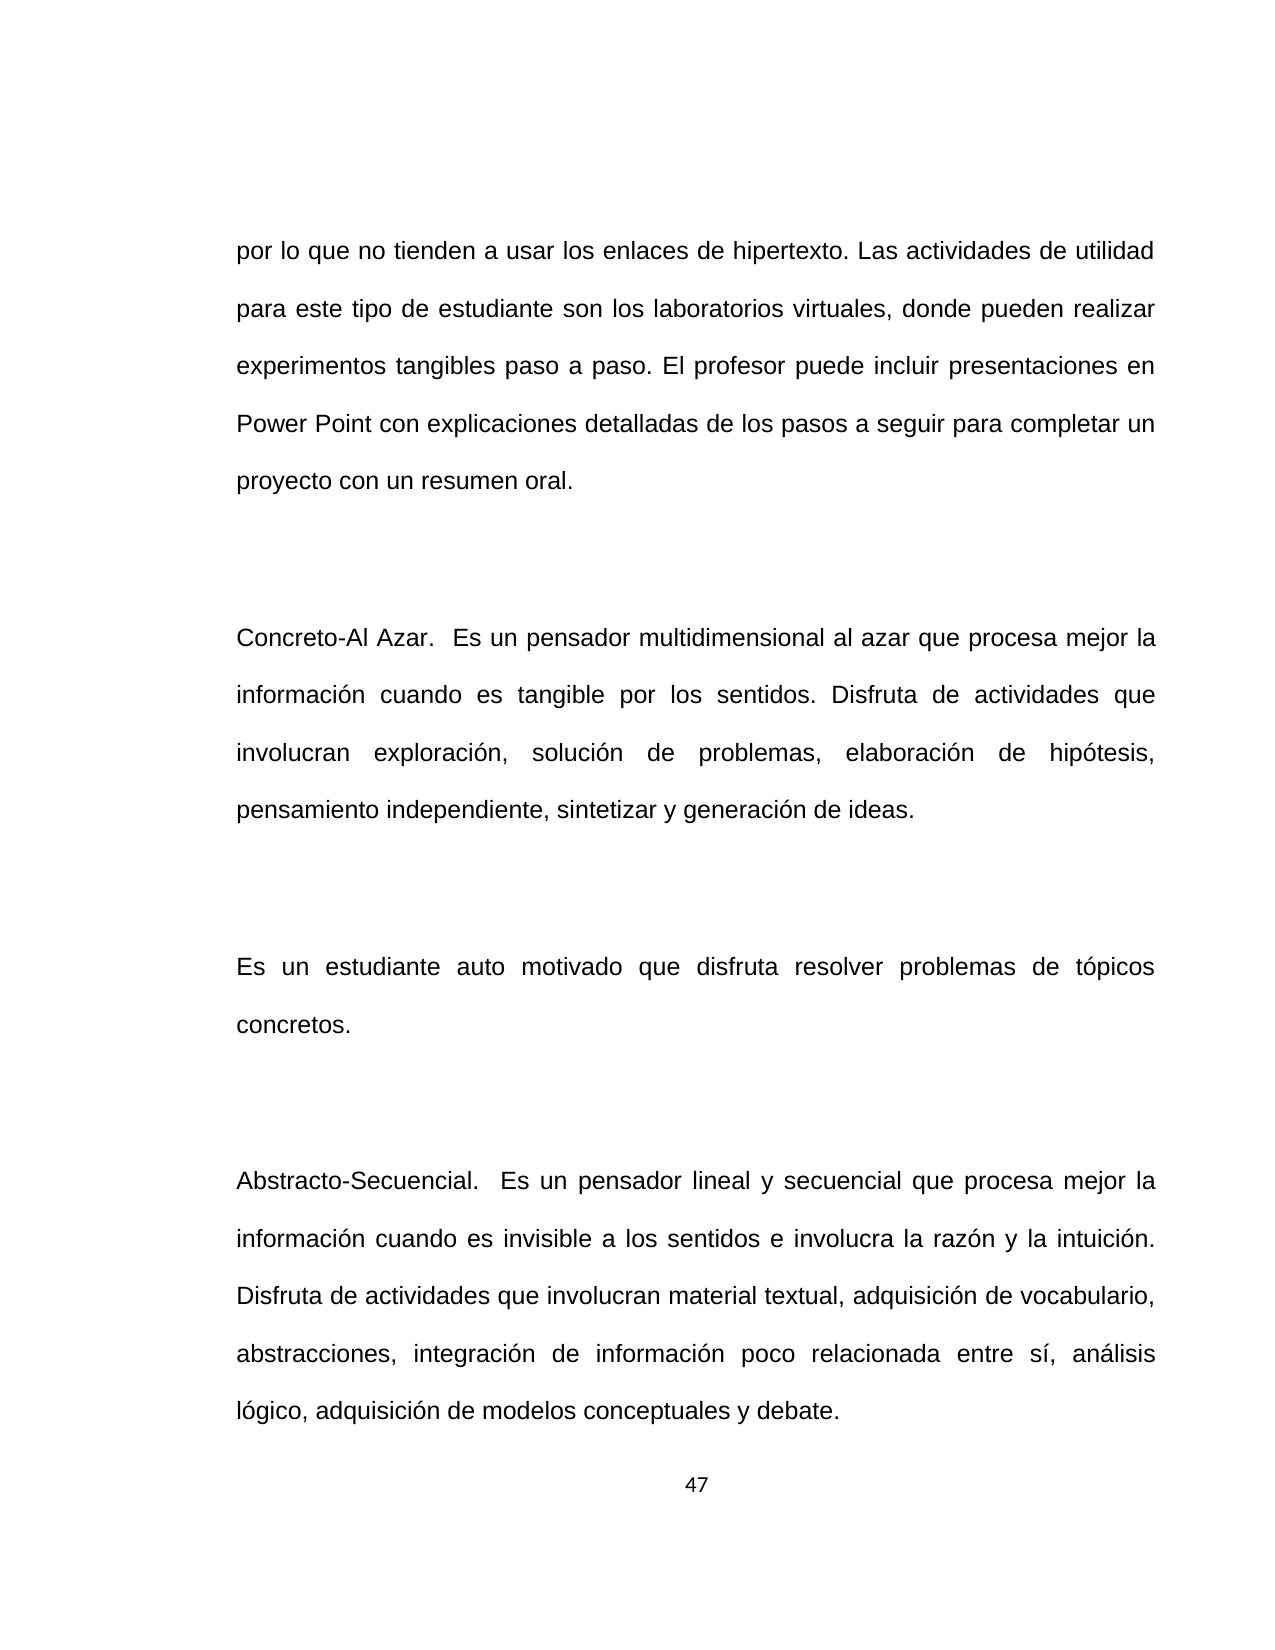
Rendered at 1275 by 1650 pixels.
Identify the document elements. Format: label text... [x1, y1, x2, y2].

text Es un estudiante auto motivado que disfruta resolver problemas de tópicos concretos. [236, 952, 1157, 1038]
text Concreto-Al Azar. Es un pensador multidimensional al azar que procesa mejor la información cuando es tangible por los sentidos. Disfruta de actividades que involucran exploración, solución de problemas, elaboración de hipótesis, pensamiento independiente, sintetizar y generación de ideas. [236, 623, 1157, 824]
text Abstracto-Secuencial. Es un pensador lineal y secuencial que procesa mejor la información cuando es invisible a los sentidos e involucra la razón y la intuición. Disfruta de actividades que involucran material textual, adquisición de vocabulario, abstracciones, integración de información poco relacionada entre sí, análisis lógico, adquisición de modelos conceptuales y debate. [236, 1166, 1157, 1425]
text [236, 236, 1157, 495]
